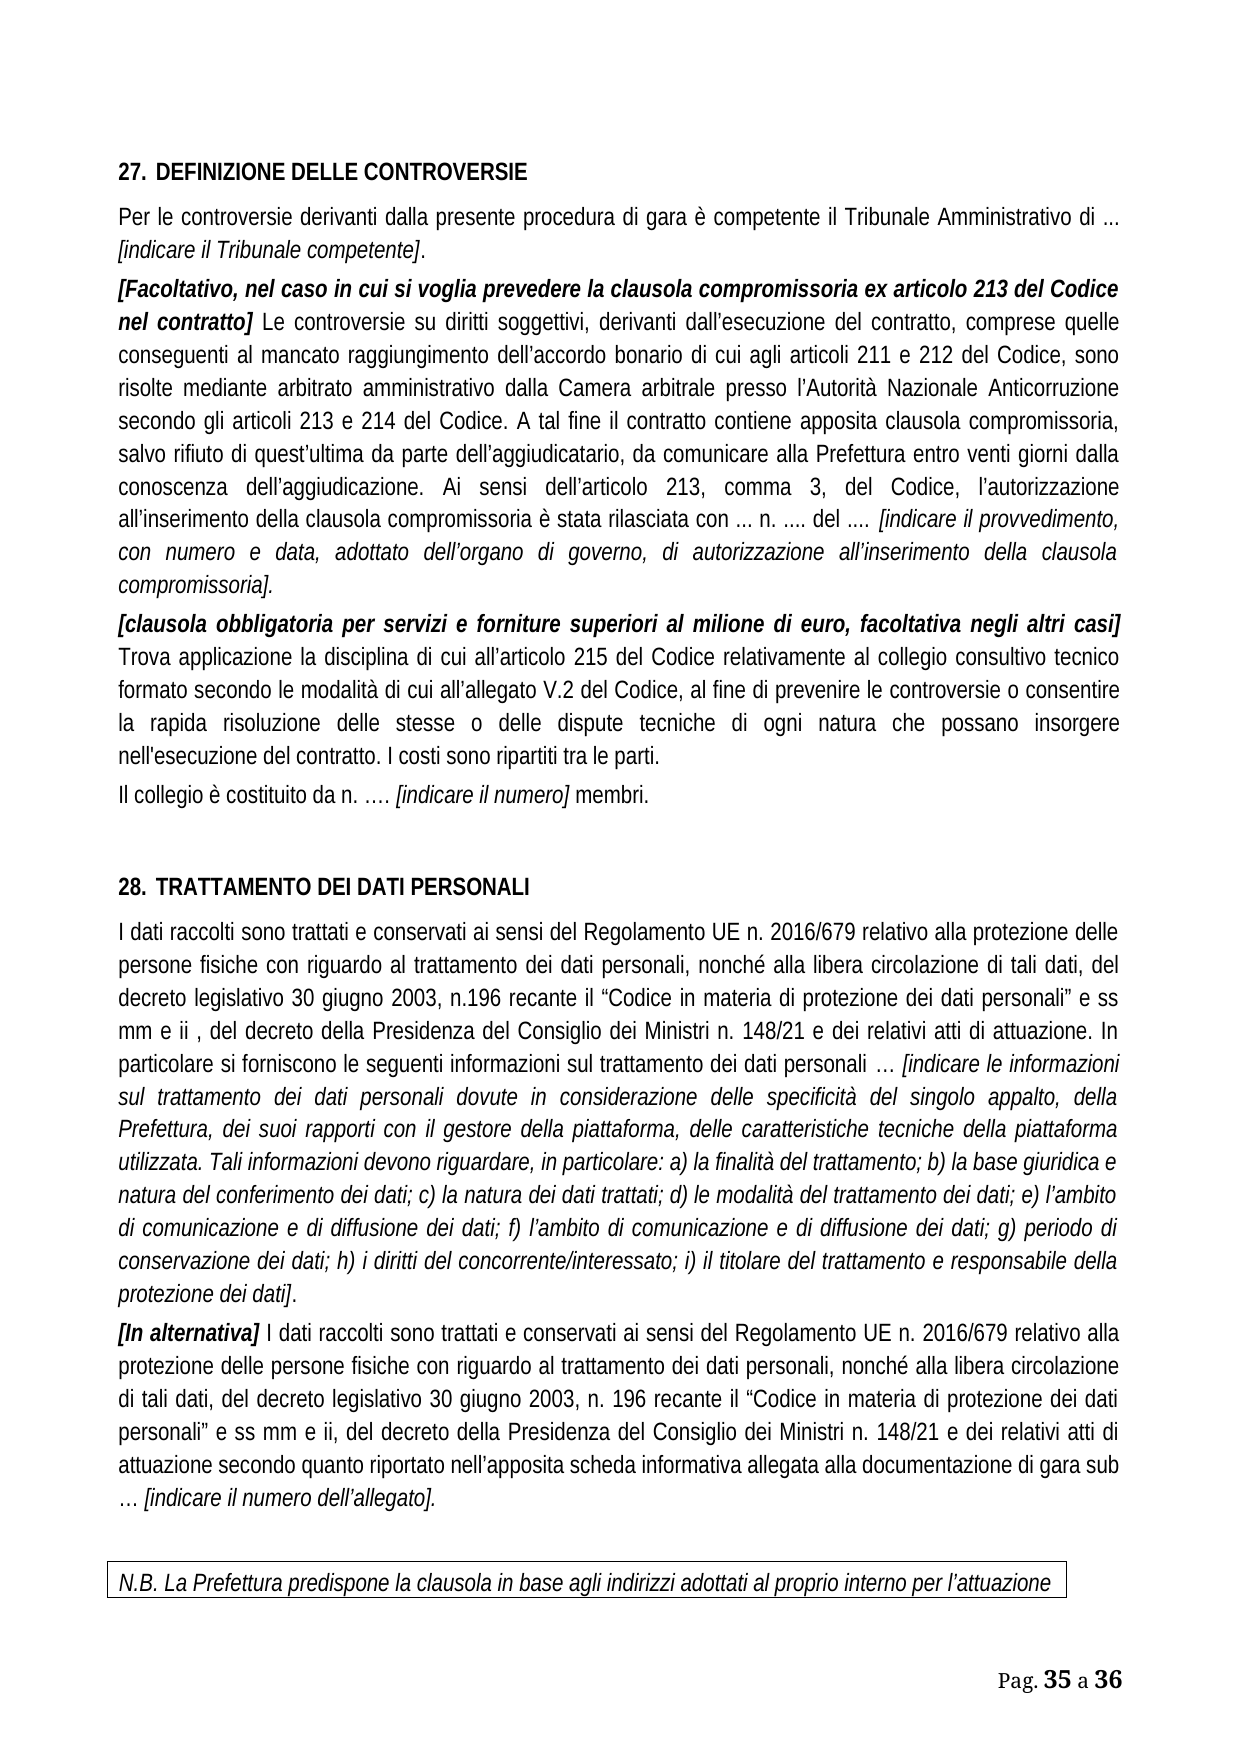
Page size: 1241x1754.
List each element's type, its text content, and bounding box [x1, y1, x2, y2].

text [In alternativa] I dati raccolti sono trattati e conservati ai sensi del Regolamento UE n. 2016/679 relativo alla protezione delle persone fisiche con riguardo al trattamento dei dati personali, nonché alla libera circolazione di tali dati, del decreto legislativo 30 giugno 2003, n. 196 recante il “Codice in materia di protezione dei dati personali” e ss mm e ii, del decreto della Presidenza del Consiglio dei Ministri n. 148/21 e dei relativi atti di attuazione secondo quanto riportato nell’apposita scheda informativa allegata alla documentazione di gara sub … [indicare il numero dell’allegato]. [118, 1318, 1122, 1511]
subtitle DEFINIZIONE DELLE CONTROVERSIE [118, 157, 1122, 185]
subtitle TRATTAMENTO DEI DATI PERSONALI [118, 872, 1122, 900]
text [clausola obbligatoria per servizi e forniture superiori al milione di euro, facoltativa negli altri casi] Trova applicazione la disciplina di cui all’articolo 215 del Codice relativamente al collegio consultivo tecnico formato secondo le modalità di cui all’allegato V.2 del Codice, al fine di prevenire le controversie o consentire la rapida risoluzione delle stesse o delle dispute tecniche di ogni natura che possano insorgere nell'esecuzione del contratto. I costi sono ripartiti tra le parti. [118, 609, 1122, 770]
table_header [108, 1562, 1066, 1597]
text [Facoltativo, nel caso in cui si voglia prevedere la clausola compromissoria ex articolo 213 del Codice nel contratto] Le controversie su diritti soggettivi, derivanti dall’esecuzione del contratto, comprese quelle conseguenti al mancato raggiungimento dell’accordo bonario di cui agli articoli 211 e 212 del Codice, sono risolte mediante arbitrato amministrativo dalla Camera arbitrale presso l’Autorità Nazionale Anticorruzione secondo gli articoli 213 e 214 del Codice. A tal fine il contratto contiene apposita clausola compromissoria, salvo rifiuto di quest’ultima da parte dell’aggiudicatario, da comunicare alla Prefettura entro venti giorni dalla conoscenza dell’aggiudicazione. Ai sensi dell’articolo 213, comma 3, del Codice, l’autorizzazione all’inserimento della clausola compromissoria è stata rilasciata con ... n. .... del .... [indicare il provvedimento, con numero e data, adottato dell’organo di governo, di autorizzazione all’inserimento della clausola compromissoria]. [118, 274, 1122, 599]
text I dati raccolti sono trattati e conservati ai sensi del Regolamento UE n. 2016/679 relativo alla protezione delle persone fisiche con riguardo al trattamento dei dati personali, nonché alla libera circolazione di tali dati, del decreto legislativo 30 giugno 2003, n.196 recante il “Codice in materia di protezione dei dati personali” e ss mm e ii , del decreto della Presidenza del Consiglio dei Ministri n. 148/21 e dei relativi atti di attuazione. In particolare si forniscono le seguenti informazioni sul trattamento dei dati personali … [indicare le informazioni sul trattamento dei dati personali dovute in considerazione delle specificità del singolo appalto, della Prefettura, dei suoi rapporti con il gestore della piattaforma, delle caratteristiche tecniche della piattaforma utilizzata. Tali informazioni devono riguardare, in particolare: a) la finalità del trattamento; b) la base giuridica e natura del conferimento dei dati; c) la natura dei dati trattati; d) le modalità del trattamento dei dati; e) l’ambito di comunicazione e di diffusione dei dati; f) l’ambito di comunicazione e di diffusione dei dati; g) periodo di conservazione dei dati; h) i diritti del concorrente/interessato; i) il titolare del trattamento e responsabile della protezione dei dati]. [118, 917, 1122, 1308]
text Il collegio è costituito da n. …. [indicare il numero] membri. [118, 780, 1122, 809]
text Per le controversie derivanti dalla presente procedura di gara è competente il Tribunale Amministrativo di ... [indicare il Tribunale competente]. [118, 202, 1122, 263]
